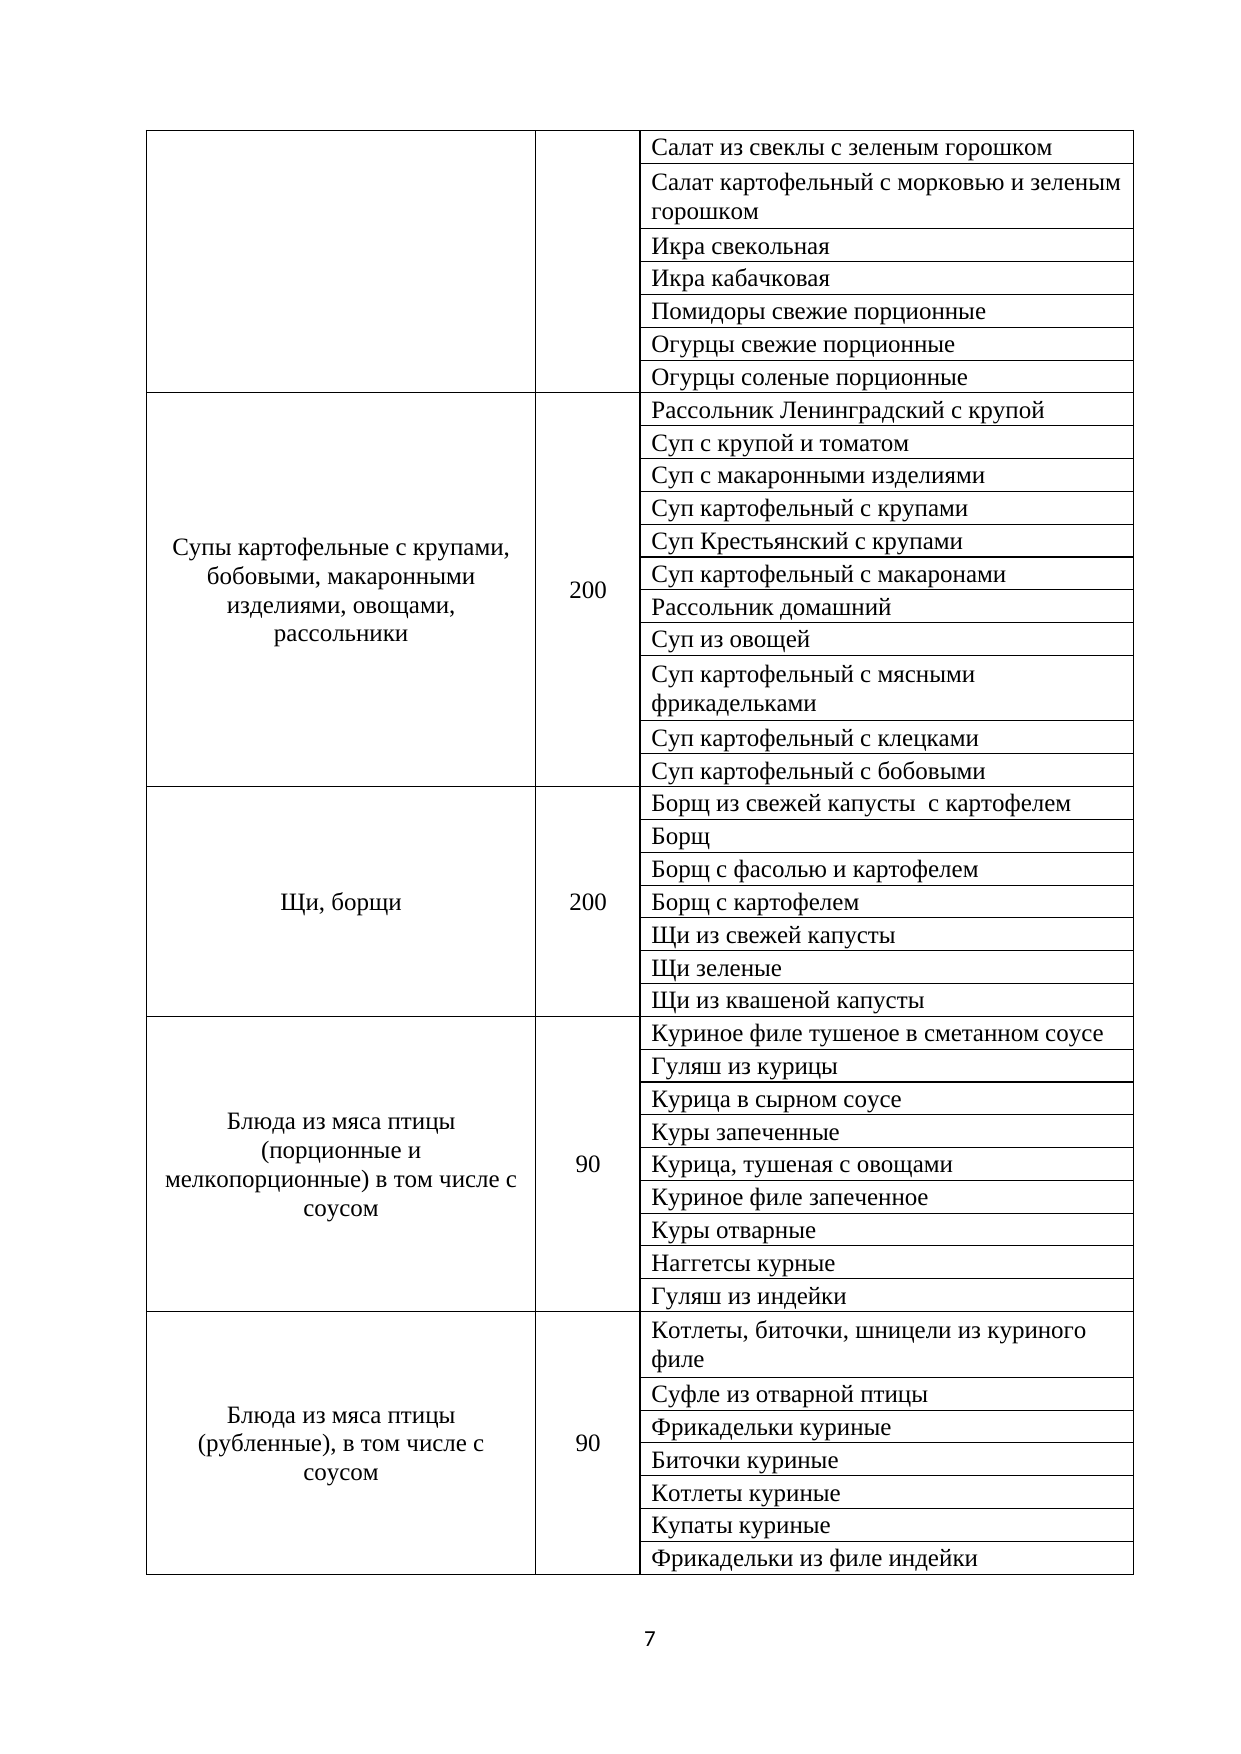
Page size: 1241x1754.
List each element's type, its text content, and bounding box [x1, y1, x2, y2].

table_cell Салат из свеклы с зеленым горошком [641, 131, 1133, 163]
table_cell 90 [536, 1312, 639, 1573]
table_cell Курица в сырном соусе [641, 1083, 1133, 1114]
table_cell Суп картофельный с крупами [641, 492, 1133, 523]
table_cell Суп картофельный с мясными фрикадельками [641, 656, 1133, 720]
table_cell Рассольник Ленинградский с крупой [641, 393, 1133, 425]
table_cell Помидоры свежие порционные [641, 295, 1133, 327]
table_cell Куриное филе запеченное [641, 1181, 1133, 1213]
table_cell Гуляш из индейки [641, 1279, 1133, 1311]
table_cell 200 [536, 787, 639, 1016]
table_cell Куры отварные [641, 1214, 1133, 1245]
table_cell Борщ [641, 820, 1133, 852]
table_cell Огурцы свежие порционные [641, 328, 1133, 359]
table_cell Суп из овощей [641, 623, 1133, 655]
table_cell Куры запеченные [641, 1115, 1133, 1147]
table_cell Блюда из мяса птицы (рубленные), в том числе с соусом [147, 1312, 535, 1573]
table_cell Борщ с картофелем [641, 886, 1133, 917]
table_cell 200 [536, 393, 639, 786]
table_cell Суп картофельный с макаронами [641, 558, 1133, 589]
table_cell Котлеты, биточки, шницели из куриного филе [641, 1312, 1133, 1377]
table_cell Котлеты куриные [641, 1476, 1133, 1508]
table_cell Биточки куриные [641, 1443, 1133, 1475]
table_cell Суп с макаронными изделиями [641, 459, 1133, 491]
table_cell Куриное филе тушеное в сметанном соусе [641, 1017, 1133, 1048]
table_cell Салат картофельный с морковью и зеленым горошком [641, 164, 1133, 228]
table_cell Огурцы соленые порционные [641, 361, 1133, 392]
table_cell Суп Крестьянский с крупами [641, 525, 1133, 556]
table_cell Блюда из мяса птицы (порционные и мелкопорционные) в том числе с соусом [147, 1017, 535, 1311]
table_cell Супы картофельные с крупами, бобовыми, макаронными изделиями, овощами, рассольники [147, 393, 535, 786]
table_cell Рассольник домашний [641, 590, 1133, 622]
table_cell Икра кабачковая [641, 262, 1133, 294]
table_cell Гуляш из курицы [641, 1050, 1133, 1081]
table_cell Суп картофельный с бобовыми [641, 754, 1133, 786]
table_cell Щи, борщи [147, 787, 535, 1016]
table_cell Курица, тушеная с овощами [641, 1148, 1133, 1180]
table_cell 90 [536, 1017, 639, 1311]
table_cell Щи из квашеной капусты [641, 984, 1133, 1016]
table_cell Наггетсы курные [641, 1246, 1133, 1278]
table_cell Щи из свежей капусты [641, 918, 1133, 950]
table_cell Икра свекольная [641, 229, 1133, 261]
table_cell Суфле из отварной птицы [641, 1378, 1133, 1409]
table_cell Фрикадельки из филе индейки [641, 1542, 1133, 1573]
table_cell Купаты куриные [641, 1509, 1133, 1541]
table_cell Суп с крупой и томатом [641, 426, 1133, 458]
table_cell Щи зеленые [641, 951, 1133, 983]
table_cell Фрикадельки куриные [641, 1411, 1133, 1442]
table_cell Борщ из свежей капусты с картофелем [641, 787, 1133, 819]
table_cell Суп картофельный с клецками [641, 721, 1133, 753]
table_cell Борщ с фасолью и картофелем [641, 853, 1133, 884]
